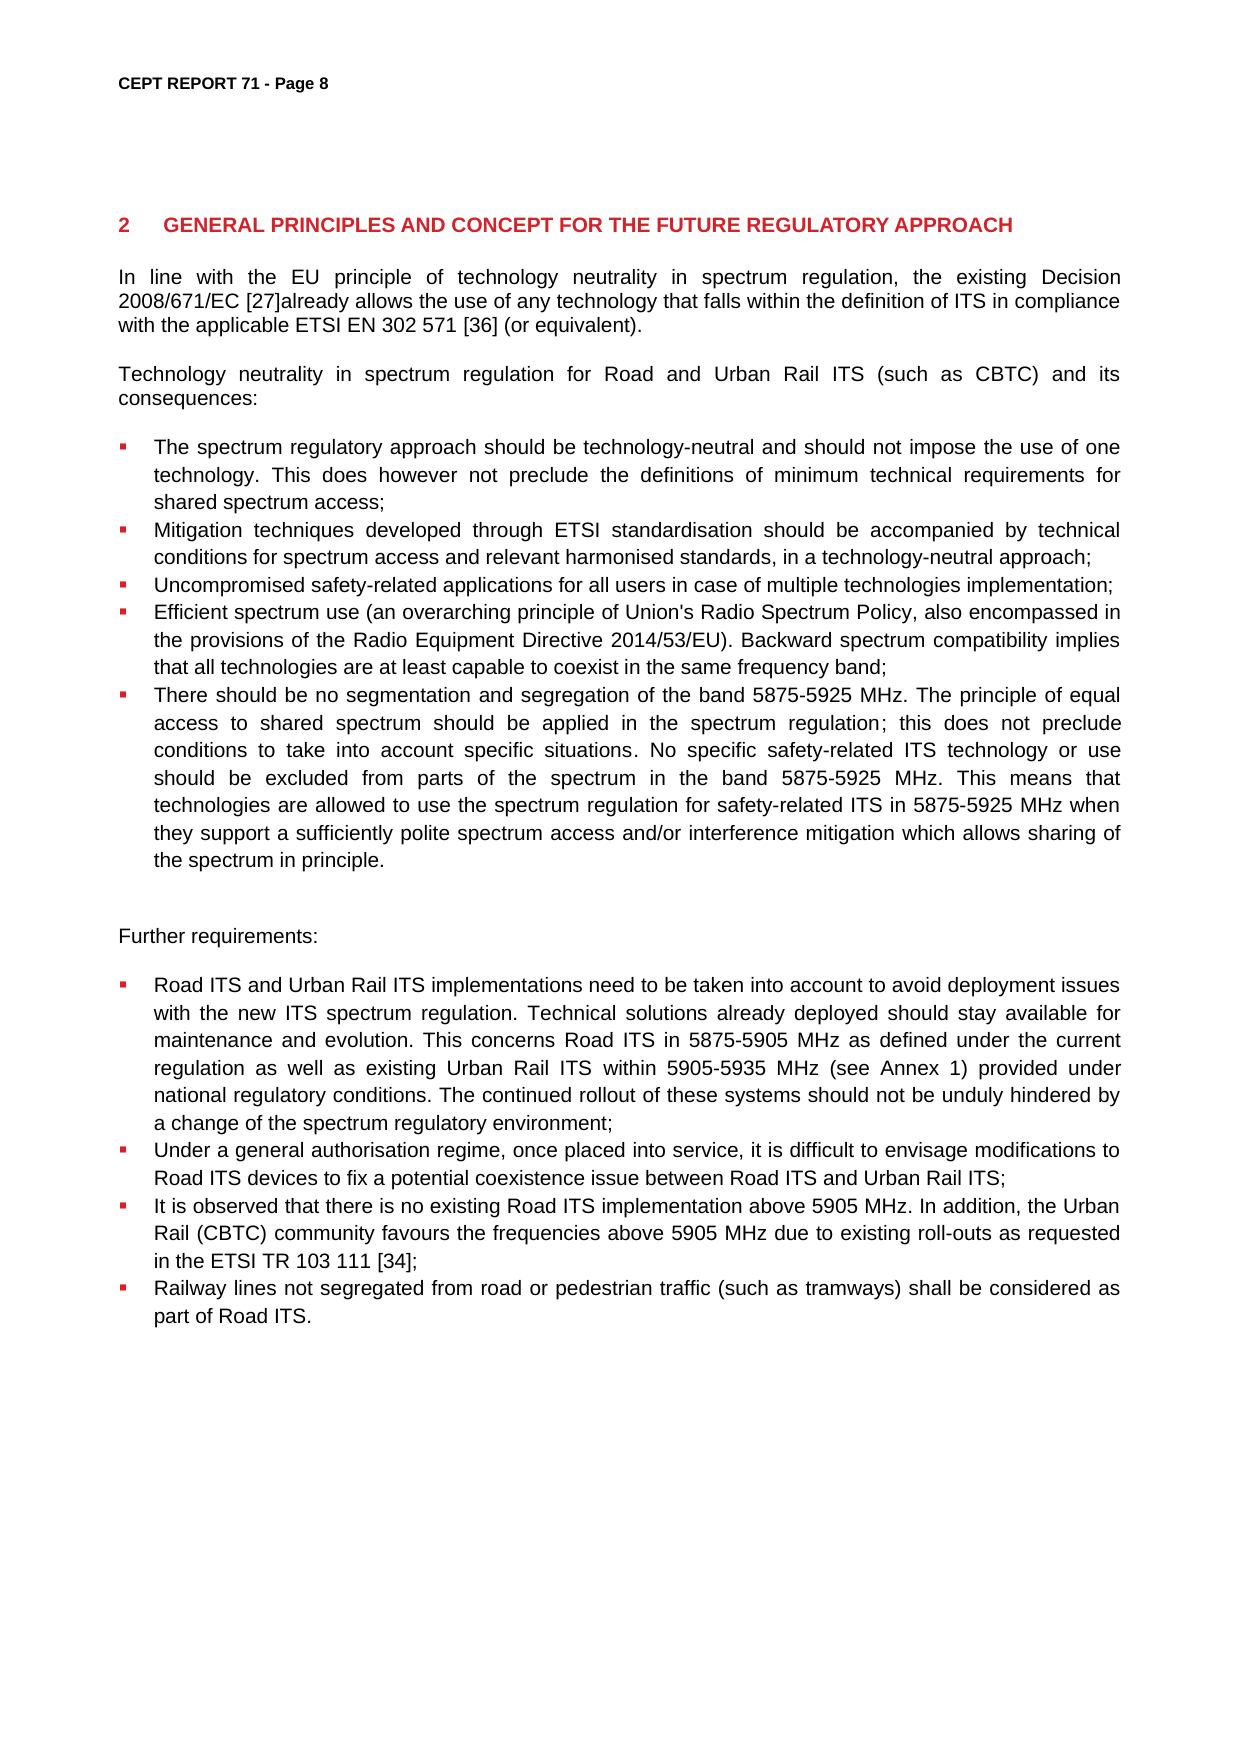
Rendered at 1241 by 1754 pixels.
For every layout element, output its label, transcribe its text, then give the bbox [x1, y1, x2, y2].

text Further requirements: [118, 924, 1122, 948]
text Railway lines not segregated from road or pedestrian traffic (such as tramways) shall be considered as part of Road ITS. [118, 1276, 1122, 1328]
text Mitigation techniques developed through ETSI standardisation should be accompanied by technical conditions for spectrum access and relevant harmonised standards, in a technology-neutral approach; [118, 517, 1122, 569]
text Technology neutrality in spectrum regulation for Road and Urban Rail ITS (such as CBTC) and its consequences: [118, 362, 1122, 410]
text It is observed that there is no existing Road ITS implementation above 5905 MHz. In addition, the Urban Rail (CBTC) community favours the frequencies above 5905 MHz due to existing roll-outs as requested in the ETSI TR 103 111 [34]; [118, 1193, 1122, 1272]
text In line with the EU principle of technology neutrality in spectrum regulation, the existing Decision 2008/671/EC [27]already allows the use of any technology that falls within the definition of ITS in compliance with the applicable ETSI EN 302 571 [36] (or equivalent). [118, 265, 1122, 337]
text The spectrum regulatory approach should be technology-neutral and should not impose the use of one technology. This does however not preclude the definitions of minimum technical requirements for shared spectrum access; [118, 435, 1122, 514]
subtitle General principles and concept for the future Regulatory Approach [118, 212, 1122, 236]
text Uncompromised safety-related applications for all users in case of multiple technologies implementation; [118, 572, 1122, 597]
text Efficient spectrum use (an overarching principle of Union's Radio Spectrum Policy, also encompassed in the provisions of the Radio Equipment Directive 2014/53/EU). Backward spectrum compatibility implies that all technologies are at least capable to coexist in the same frequency band; [118, 600, 1122, 679]
text Road ITS and Urban Rail ITS implementations need to be taken into account to avoid deployment issues with the new ITS spectrum regulation. Technical solutions already deployed should stay available for maintenance and evolution. This concerns Road ITS in 5875-5905 MHz as defined under the current regulation as well as existing Urban Rail ITS within 5905-5935 MHz (see Annex 1) provided under national regulatory conditions. The continued rollout of these systems should not be unduly hindered by a change of the spectrum regulatory environment; [118, 973, 1122, 1135]
text Under a general authorisation regime, once placed into service, it is difficult to envisage modifications to Road ITS devices to fix a potential coexistence issue between Road ITS and Urban Rail ITS; [118, 1138, 1122, 1190]
text There should be no segmentation and segregation of the band 5875-5925 MHz. The principle of equal access to shared spectrum should be applied in the spectrum regulation; this does not preclude conditions to take into account specific situations. No specific safety-related ITS technology or use should be excluded from parts of the spectrum in the band 5875-5925 MHz. This means that technologies are allowed to use the spectrum regulation for safety-related ITS in 5875-5925 MHz when they support a sufficiently polite spectrum access and/or interference mitigation which allows sharing of the spectrum in principle. [118, 683, 1122, 872]
